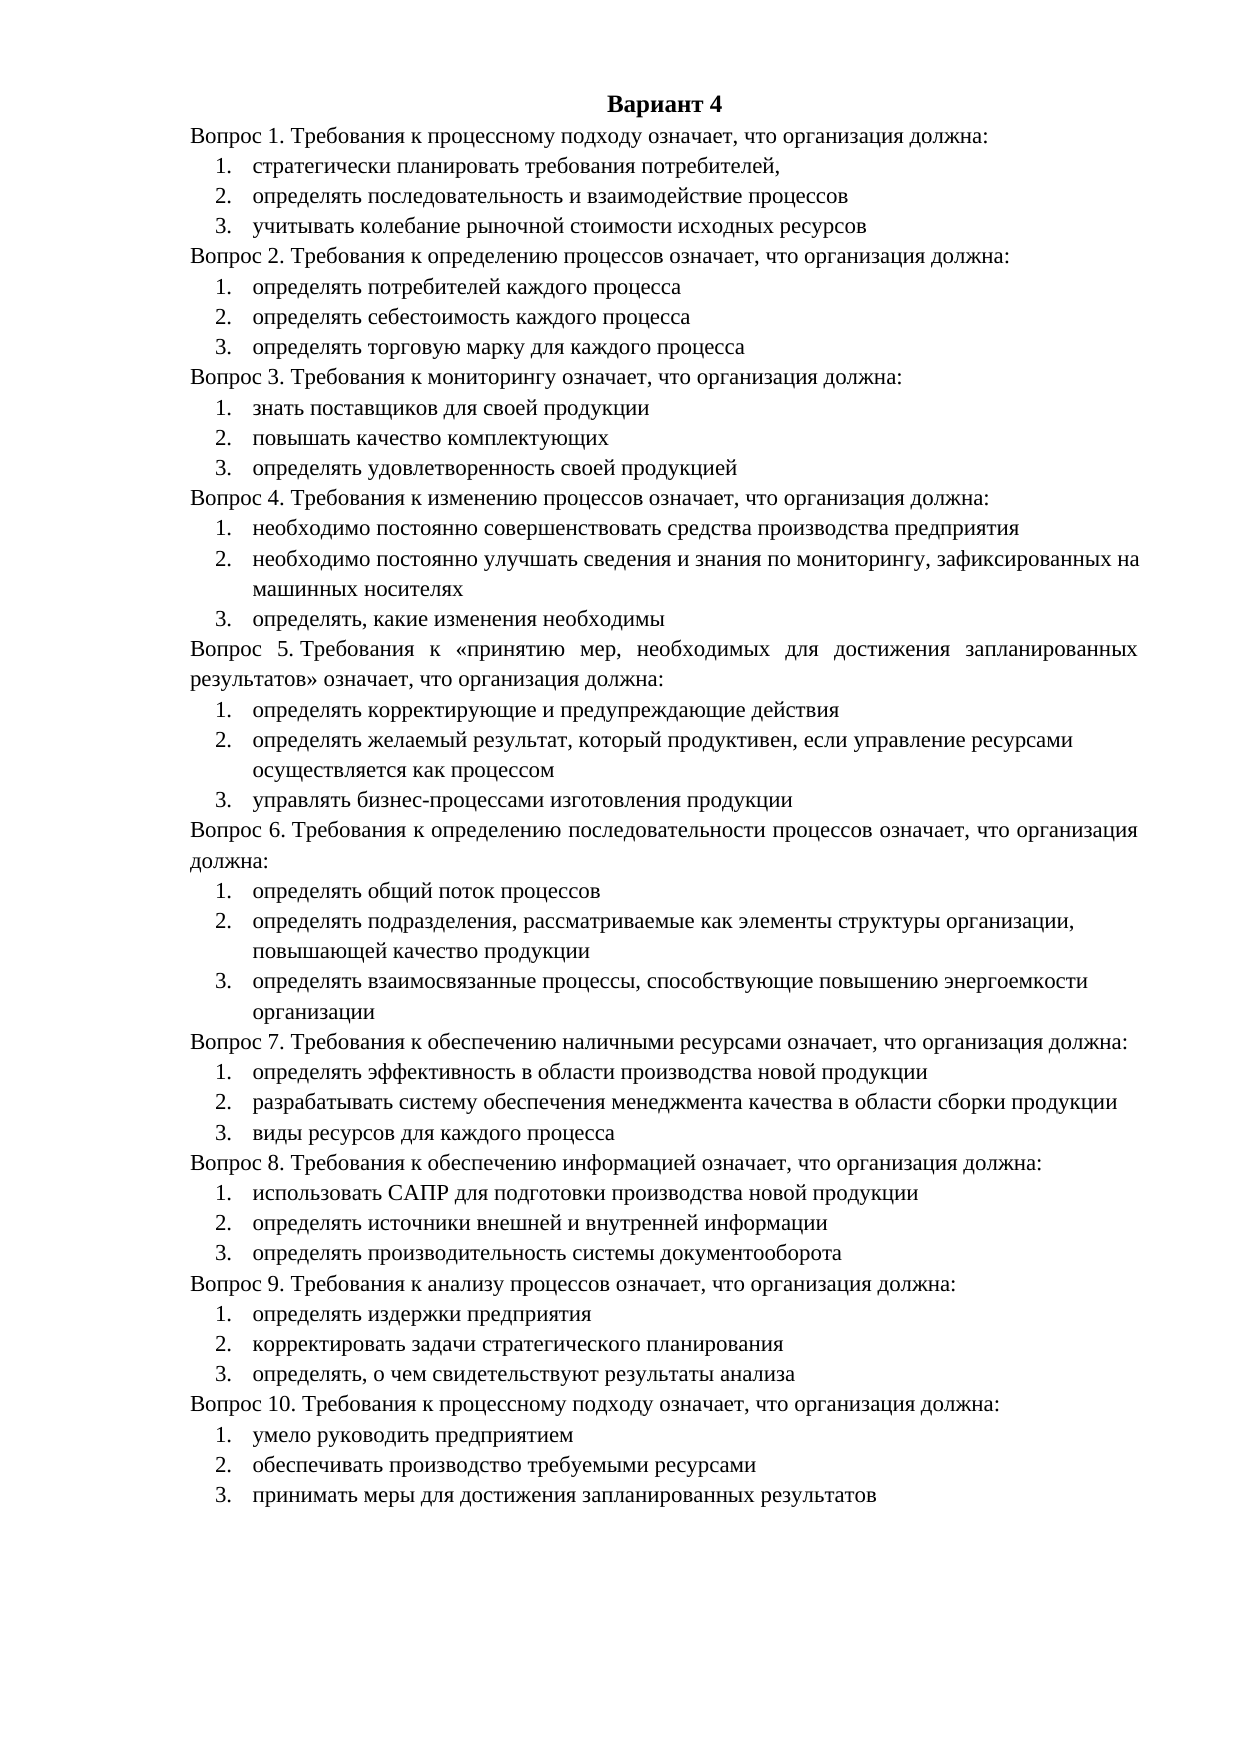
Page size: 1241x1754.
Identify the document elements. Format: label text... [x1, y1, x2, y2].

text Вопрос 2. Требования к определению процессов означает, что организация должна: [190, 242, 1139, 269]
list определять издержки предприятия [215, 1300, 1152, 1326]
text Вопрос 9. Требования к анализу процессов означает, что организация должна: [190, 1269, 1139, 1296]
list определять эффективность в области производства новой продукции [215, 1058, 1152, 1084]
text Вопрос 6. Требования к определению последовательности процессов означает, что организация должна: [190, 816, 1139, 873]
text Вопрос 8. Требования к обеспечению информацией означает, что организация должна: [190, 1149, 1139, 1175]
text Вопрос 7. Требования к обеспечению наличными ресурсами означает, что организация должна: [190, 1028, 1139, 1054]
text Вопрос 1. Требования к процессному подходу означает, что организация должна: [190, 122, 1139, 148]
list необходимо постоянно улучшать сведения и знания по мониторингу, зафиксированных на машинных носителях [215, 544, 1152, 601]
list определять торговую марку для каждого процесса [215, 333, 1152, 359]
list разрабатывать систему обеспечения менеджмента качества в области сборки продукции [215, 1088, 1152, 1115]
list использовать САПР для подготовки производства новой продукции [215, 1179, 1152, 1205]
list умело руководить предприятием [215, 1421, 1152, 1447]
list определять, о чем свидетельствуют результаты анализа [215, 1360, 1152, 1387]
list принимать меры для достижения запланированных результатов [215, 1481, 1152, 1507]
list обеспечивать производство требуемыми ресурсами [215, 1451, 1152, 1477]
list знать поставщиков для своей продукции [215, 393, 1152, 420]
list определять удовлетворенность своей продукцией [215, 454, 1152, 480]
list определять источники внешней и внутренней информации [215, 1209, 1152, 1236]
list определять, какие изменения необходимы [215, 605, 1152, 631]
text Вопрос 10. Требования к процессному подходу означает, что организация должна: [190, 1390, 1139, 1417]
list определять корректирующие и предупреждающие действия [215, 696, 1152, 722]
list определять последовательность и взаимодействие процессов [215, 182, 1152, 208]
text Вариант 4 [177, 89, 1152, 117]
list определять производительность системы документооборота [215, 1239, 1152, 1266]
list определять потребителей каждого процесса [215, 273, 1152, 299]
list определять общий поток процессов [215, 877, 1152, 903]
text Вопрос 4. Требования к изменению процессов означает, что организация должна: [190, 484, 1139, 511]
list необходимо постоянно совершенствовать средства производства предприятия [215, 514, 1152, 541]
list управлять бизнес-процессами изготовления продукции [215, 786, 1152, 813]
text Вопрос 3. Требования к мониторингу означает, что организация должна: [190, 363, 1139, 390]
list виды ресурсов для каждого процесса [215, 1118, 1152, 1145]
list корректировать задачи стратегического планирования [215, 1330, 1152, 1356]
list определять себестоимость каждого процесса [215, 303, 1152, 329]
list учитывать колебание рыночной стоимости исходных ресурсов [215, 212, 1152, 239]
list определять желаемый результат, который продуктивен, если управление ресурсами осуществляется как процессом [215, 726, 1152, 782]
list определять подразделения, рассматриваемые как элементы структуры организации, повышающей качество продукции [215, 907, 1152, 964]
list определять взаимосвязанные процессы, способствующие повышению энергоемкости организации [215, 967, 1152, 1024]
text Вопрос 5. Требования к «принятию мер, необходимых для достижения запланированных результатов» означает, что организация должна: [190, 635, 1139, 692]
list повышать качество комплектующих [215, 424, 1152, 450]
list стратегически планировать требования потребителей, [215, 152, 1152, 178]
